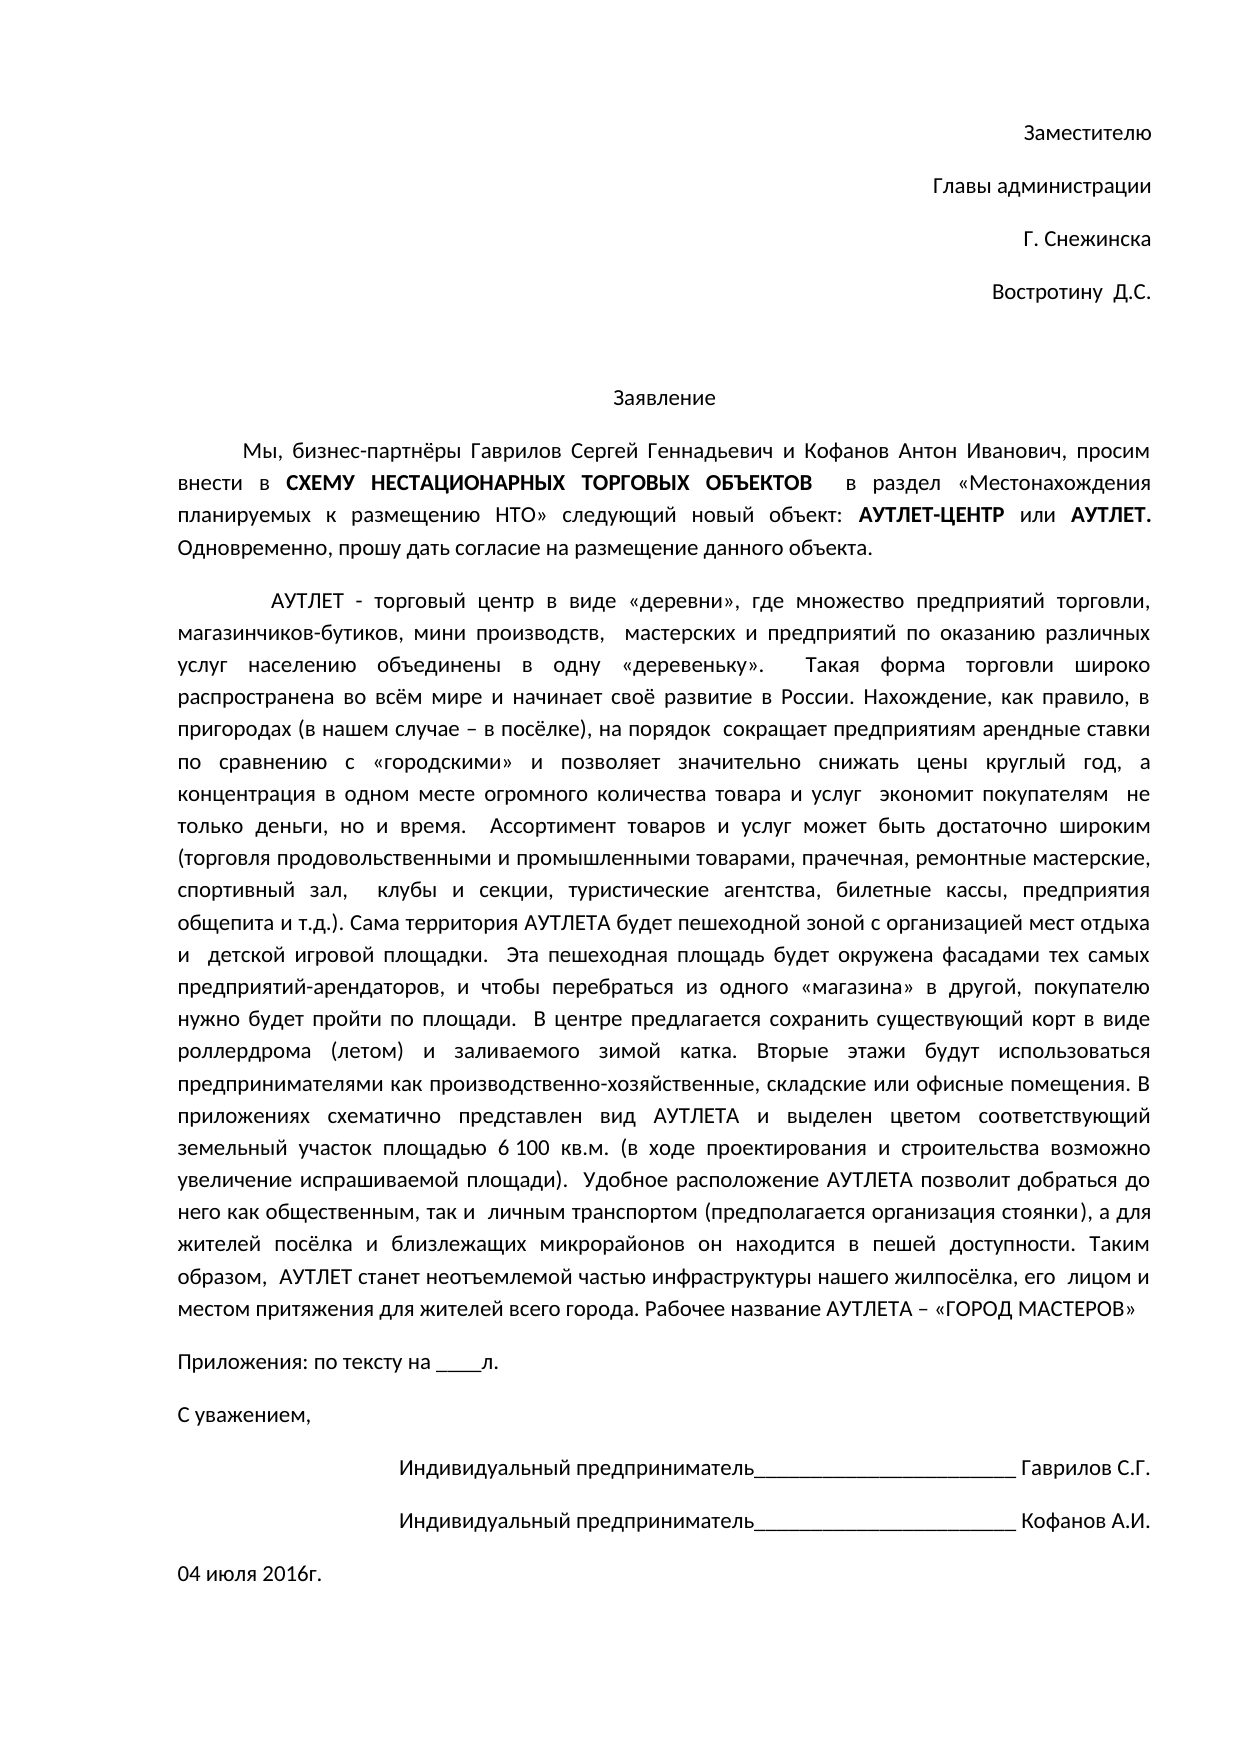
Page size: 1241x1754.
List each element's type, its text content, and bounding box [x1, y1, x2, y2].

text Мы, бизнес-партнёры Гаврилов Сергей Геннадьевич и Кофанов Антон Иванович, просим внести в СХЕМУ НЕСТАЦИОНАРНЫХ ТОРГОВЫХ ОБЪЕКТОВ в раздел «Местонахождения планируемых к размещению НТО» следующий новый объект: АУТЛЕТ-ЦЕНТР или АУТЛЕТ. Одновременно, прошу дать согласие на размещение данного объекта. [177, 436, 1152, 561]
text Индивидуальный предприниматель_______________________ Гаврилов С.Г. [177, 1453, 1152, 1481]
text Заявление [177, 383, 1152, 411]
text Главы администрации [177, 171, 1152, 199]
text Г. Снежинска [177, 224, 1152, 252]
text Индивидуальный предприниматель_______________________ Кофанов А.И. [177, 1506, 1152, 1534]
text Востротину Д.С. [177, 277, 1152, 305]
text Приложения: по тексту на ____л. [177, 1347, 1152, 1375]
text Заместителю [177, 118, 1152, 146]
text 04 июля 2016г. [177, 1559, 1152, 1587]
text АУТЛЕТ - торговый центр в виде «деревни», где множество предприятий торговли, магазинчиков-бутиков, мини производств, мастерских и предприятий по оказанию различных услуг населению объединены в одну «деревеньку». Такая форма торговли широко распространена во всём мире и начинает своё развитие в России. Нахождение, как правило, в пригородах (в нашем случае – в посёлке), на порядок сокращает предприятиям арендные ставки по сравнению с «городскими» и позволяет значительно снижать цены круглый год, а концентрация в одном месте огромного количества товара и услуг экономит покупателям не только деньги, но и время. Ассортимент товаров и услуг может быть достаточно широким (торговля продовольственными и промышленными товарами, прачечная, ремонтные мастерские, спортивный зал, клубы и секции, туристические агентства, билетные кассы, предприятия общепита и т.д.). Сама территория АУТЛЕТА будет пешеходной зоной с организацией мест отдыха и детской игровой площадки. Эта пешеходная площадь будет окружена фасадами тех самых предприятий-арендаторов, и чтобы перебраться из одного «магазина» в другой, покупателю нужно будет пройти по площади. В центре предлагается сохранить существующий корт в виде роллердрома (летом) и заливаемого зимой катка. Вторые этажи будут использоваться предпринимателями как производственно-хозяйственные, складские или офисные помещения. В приложениях схематично представлен вид АУТЛЕТА и выделен цветом соответствующий земельный участок площадью 6 100 кв.м. (в ходе проектирования и строительства возможно увеличение испрашиваемой площади). Удобное расположение АУТЛЕТА позволит добраться до него как общественным, так и личным транспортом (предполагается организация стоянки), а для жителей посёлка и близлежащих микрорайонов он находится в пешей доступности. Таким образом, АУТЛЕТ станет неотъемлемой частью инфраструктуры нашего жилпосёлка, его лицом и местом притяжения для жителей всего города. Рабочее название АУТЛЕТА – «ГОРОД МАСТЕРОВ» [177, 586, 1152, 1322]
text С уважением, [177, 1400, 1152, 1428]
